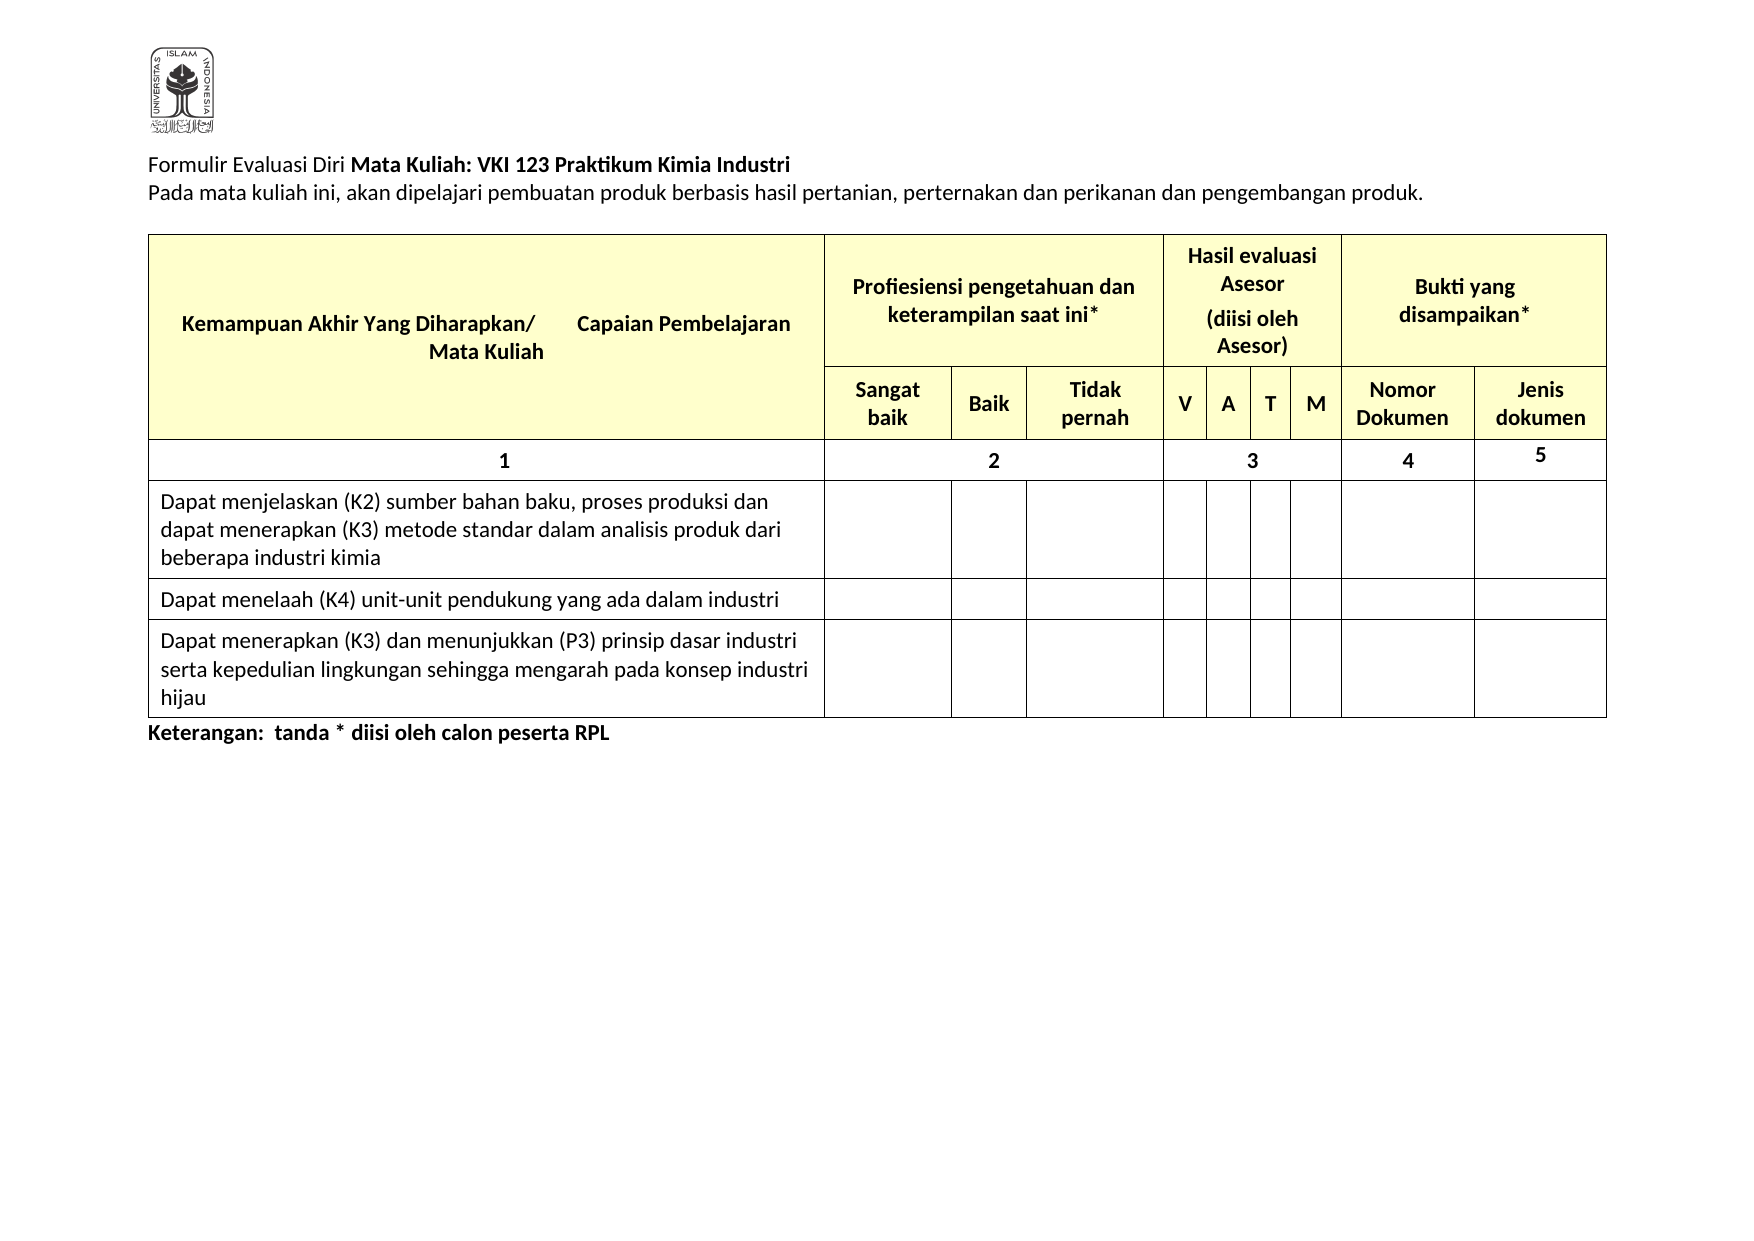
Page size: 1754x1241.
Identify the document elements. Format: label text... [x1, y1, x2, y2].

table_cell [1342, 481, 1474, 578]
table_cell [1164, 620, 1206, 717]
table_cell [1251, 481, 1290, 578]
table_cell [1027, 481, 1163, 578]
table_header Kemampuan Akhir Yang Diharapkan/ Capaian Pembelajaran Mata Kuliah [149, 235, 824, 439]
table_header Bukti yang disampaikan* [1342, 235, 1606, 366]
table_cell [1207, 620, 1250, 717]
text Keterangan: tanda * diisi oleh calon peserta RPL [148, 718, 1607, 746]
table_cell [1027, 579, 1163, 619]
table_cell [825, 481, 951, 578]
table_cell [1342, 579, 1474, 619]
table_cell [1251, 579, 1290, 619]
picture [133, 32, 231, 149]
text Formulir Evaluasi Diri Mata Kuliah: VKI 123 Praktikum Kimia Industri [148, 150, 1607, 178]
table_cell Dapat menelaah (K4) unit-unit pendukung yang ada dalam industri [149, 579, 824, 619]
table_cell [952, 481, 1026, 578]
table_cell [1291, 579, 1341, 619]
table_cell 4 [1342, 440, 1474, 480]
table_cell Tidak pernah [1027, 367, 1163, 439]
table_cell 3 [1164, 440, 1341, 480]
table_cell 2 [825, 440, 1163, 480]
table_cell A [1207, 367, 1250, 439]
table_cell [952, 579, 1026, 619]
table_cell [825, 579, 951, 619]
table_cell [1164, 579, 1206, 619]
table_cell Baik [952, 367, 1026, 439]
table_cell M [1291, 367, 1341, 439]
table_cell Dapat menjelaskan (K2) sumber bahan baku, proses produksi dan dapat menerapkan (K3) metode standar dalam analisis produk dari beberapa industri kimia [149, 481, 824, 578]
table_cell Nomor Dokumen [1342, 367, 1474, 439]
table_cell [1475, 481, 1606, 578]
table_cell 1 [149, 440, 824, 480]
table_cell [1251, 620, 1290, 717]
table_header Profiesiensi pengetahuan dan keterampilan saat ini* [825, 235, 1163, 366]
table_cell [1342, 620, 1474, 717]
table_header Hasil evaluasi Asesor (diisi oleh Asesor) [1164, 235, 1341, 366]
table_cell V [1164, 367, 1206, 439]
table_cell [1291, 481, 1341, 578]
table_cell [1291, 620, 1341, 717]
text Pada mata kuliah ini, akan dipelajari pembuatan produk berbasis hasil pertanian, perternakan dan perikanan dan pengembangan produk. [148, 178, 1607, 206]
table_cell 5 [1475, 440, 1606, 480]
table_cell [1475, 620, 1606, 717]
table_cell [1027, 620, 1163, 717]
table_cell T [1251, 367, 1290, 439]
table_cell [952, 620, 1026, 717]
table_cell Sangat baik [825, 367, 951, 439]
table_cell Dapat menerapkan (K3) dan menunjukkan (P3) prinsip dasar industri serta kepedulian lingkungan sehingga mengarah pada konsep industri hijau [149, 620, 824, 717]
table_cell [1207, 579, 1250, 619]
table_cell [825, 620, 951, 717]
table_cell [1164, 481, 1206, 578]
table_cell Jenis dokumen [1475, 367, 1606, 439]
table_cell [1475, 579, 1606, 619]
table_cell [1207, 481, 1250, 578]
